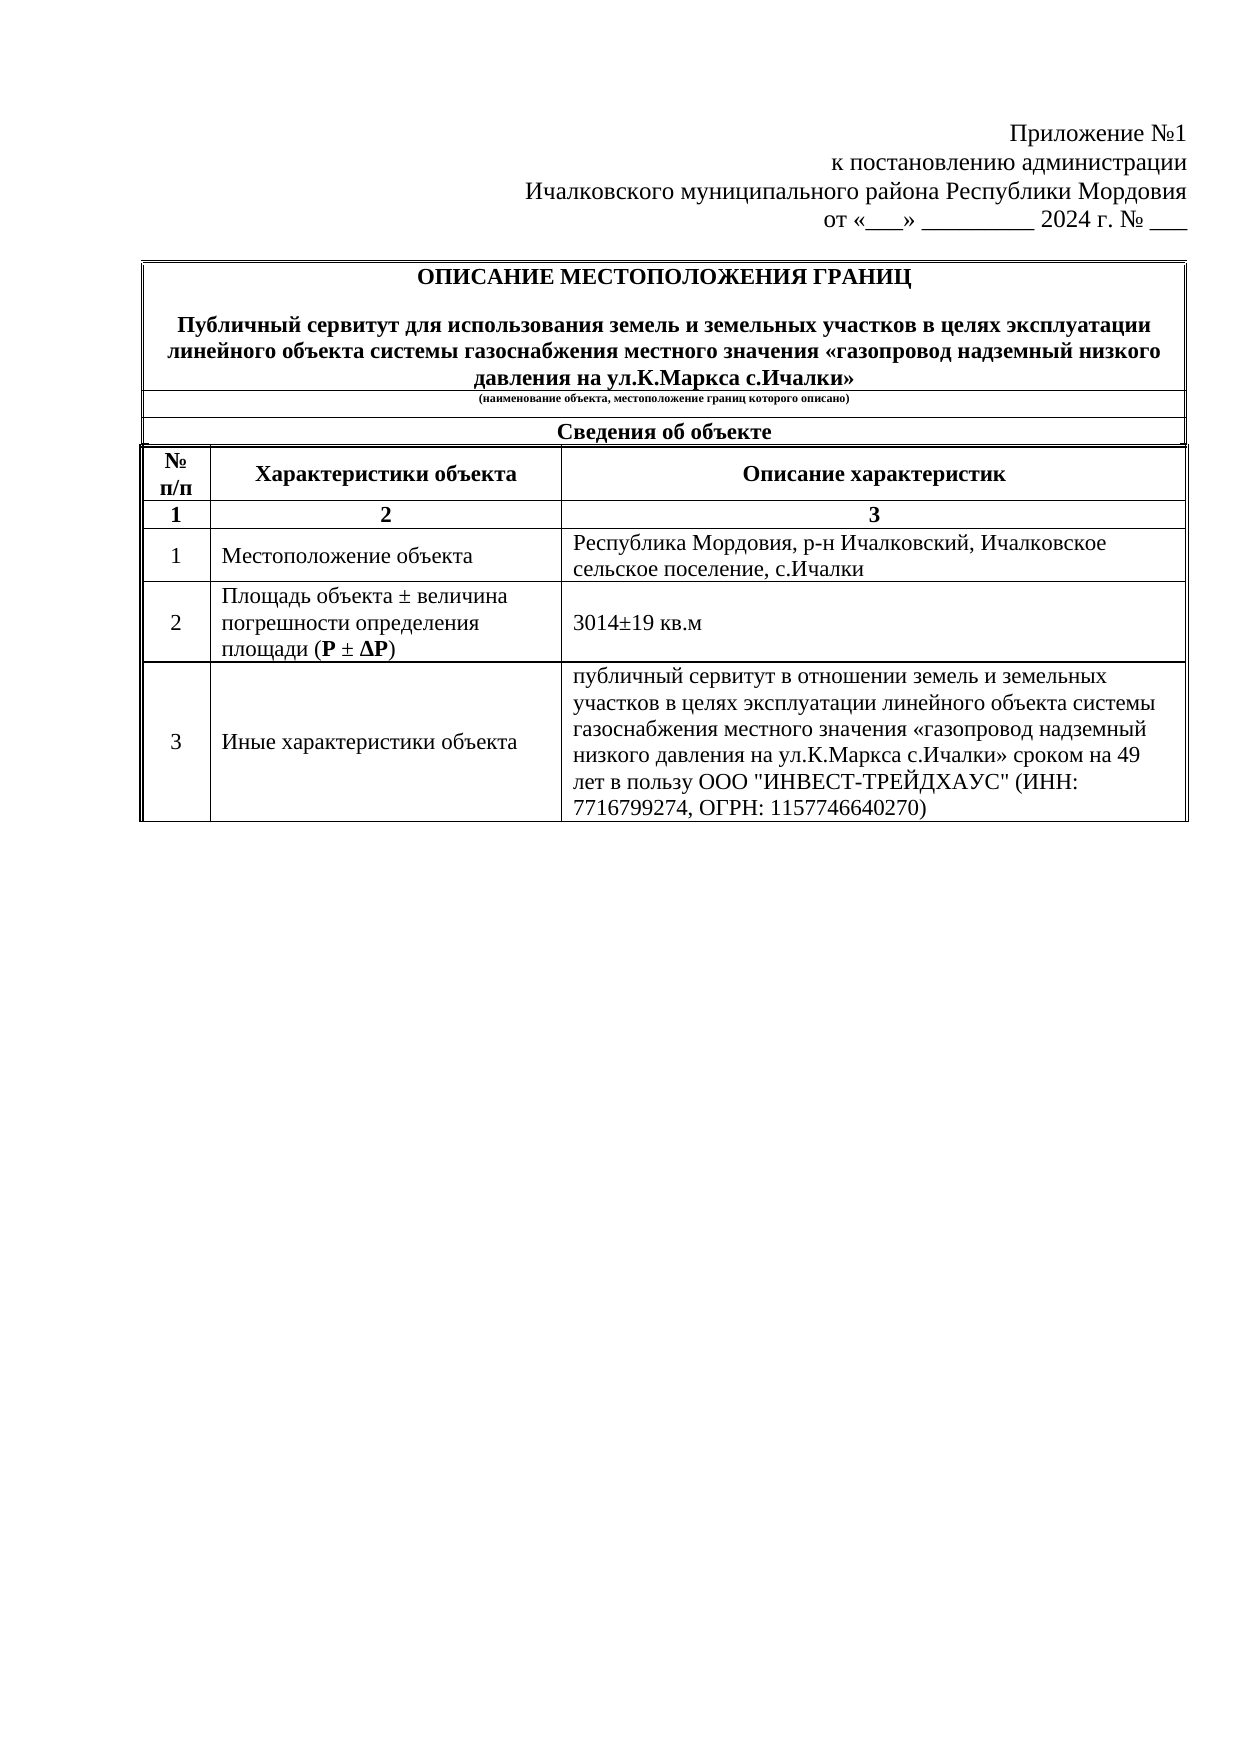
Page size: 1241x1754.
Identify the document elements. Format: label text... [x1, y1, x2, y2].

table_cell Республика Мордовия, р-н Ичалковский, Ичалковское сельское поселение, с.Ичалки [562, 529, 1185, 581]
text Приложение №1 к постановлению администрации Ичалковского муниципального района Республики Мордовия от «___» _________ 2024 г. № ___ [142, 118, 1187, 233]
table_cell № п/п [144, 448, 210, 500]
table_cell публичный сервитут в отношении земель и земельных участков в целях эксплуатации линейного объекта системы газоснабжения местного значения «газопровод надземный низкого давления на ул.К.Маркса с.Ичалки» сроком на 49 лет в пользу ООО "ИНВЕСТ-ТРЕЙДХАУС" (ИНН: 7716799274, ОГРН: 1157746640270) [562, 663, 1185, 821]
table_cell 2 [144, 582, 210, 661]
table_header ОПИСАНИЕ МЕСТОПОЛОЖЕНИЯ ГРАНИЦ [143, 261, 1186, 311]
table_cell 3 [562, 501, 1185, 527]
table_cell Характеристики объекта [211, 448, 561, 500]
table_cell 2 [211, 501, 561, 527]
table_cell 3014±19 кв.м [562, 582, 1185, 661]
table_cell (наименование объекта, местоположение границ которого описано) [144, 391, 1184, 416]
table_cell Описание характеристик [562, 448, 1185, 500]
table_cell Местоположение объекта [211, 529, 561, 581]
table_cell 3 [144, 663, 210, 821]
table_cell Публичный сервитут для использования земель и земельных участков в целях эксплуатации линейного объекта системы газоснабжения местного значения «газопровод надземный низкого давления на ул.К.Маркса с.Ичалки» [144, 311, 1184, 390]
table_cell Иные характеристики объекта [211, 663, 561, 821]
table_cell Площадь объекта ± величина погрешности определения площади (Р ± ΔР) [211, 582, 561, 661]
table_cell 1 [144, 529, 210, 581]
table_cell Сведения об объекте [144, 418, 1184, 444]
table_cell 1 [144, 501, 210, 527]
